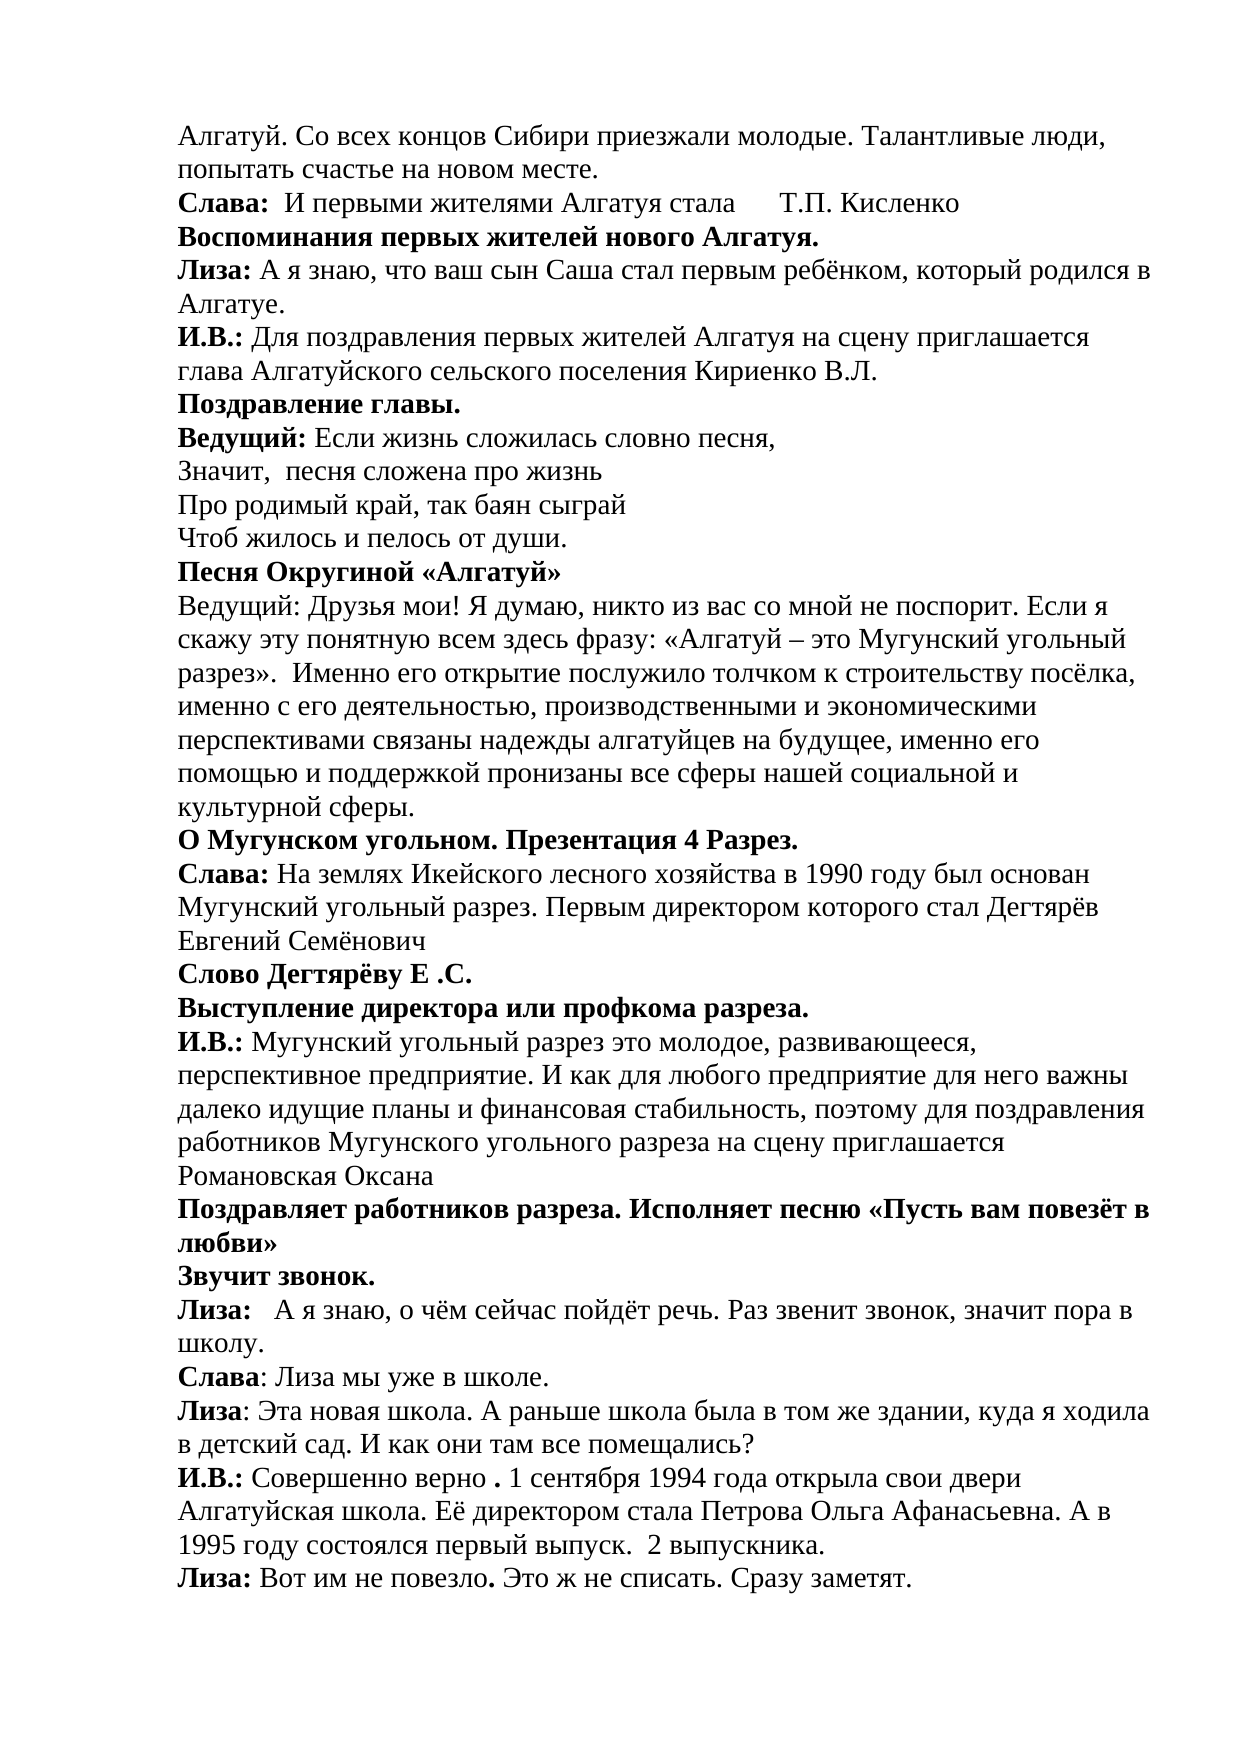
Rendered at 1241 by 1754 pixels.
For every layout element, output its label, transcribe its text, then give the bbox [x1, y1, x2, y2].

text О Мугунском угольном. Презентация 4 Разрез. [177, 822, 1152, 856]
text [177, 118, 1152, 185]
text И.В.: Мугунский угольный разрез это молодое, развивающееся, перспективное предприятие. И как для любого предприятие для него важны далеко идущие планы и финансовая стабильность, поэтому для поздравления работников Мугунского угольного разреза на сцену приглашается Романовская Оксана [177, 1024, 1152, 1191]
text Лиза: А я знаю, о чём сейчас пойдёт речь. Раз звенит звонок, значит пора в школу. [177, 1292, 1152, 1359]
text Слава: На землях Икейского лесного хозяйства в 1990 году был основан Мугунский угольный разрез. Первым директором которого стал Дегтярёв Евгений Семёнович [177, 856, 1152, 957]
text Ведущий: Если жизнь сложилась словно песня, [177, 420, 1152, 453]
text Лиза: Вот им не повезло. Это ж не списать. Сразу заметят. [177, 1560, 1152, 1594]
text И.В.: Совершенно верно . 1 сентября 1994 года открыла свои двери Алгатуйская школа. Её директором стала Петрова Ольга Афанасьевна. А в 1995 году состоялся первый выпуск. 2 выпускника. [177, 1460, 1152, 1560]
text Поздравление главы. [177, 386, 1152, 420]
text Про родимый край, так баян сыграй [177, 487, 1152, 521]
text Поздравляет работников разреза. Исполняет песню «Пусть вам повезёт в любви» [177, 1191, 1152, 1258]
text Чтоб жилось и пелось от души. [177, 521, 1152, 554]
text Слово Дегтярёву Е .С. [177, 957, 1152, 990]
text Ведущий: Друзья мои! Я думаю, никто из вас со мной не поспорит. Если я скажу эту понятную всем здесь фразу: «Алгатуй – это Мугунский угольный разрез». Именно его открытие послужило толчком к строительству посёлка, именно с его деятельностью, производственными и экономическими перспективами связаны надежды алгатуйцев на будущее, именно его помощью и поддержкой пронизаны все сферы нашей социальной и культурной сферы. [177, 588, 1152, 822]
text Воспоминания первых жителей нового Алгатуя. [177, 219, 1152, 252]
text И.В.: Для поздравления первых жителей Алгатуя на сцену приглашается глава Алгатуйского сельского поселения Кириенко В.Л. [177, 319, 1152, 386]
text Значит, песня сложена про жизнь [177, 453, 1152, 487]
text Лиза: Эта новая школа. А раньше школа была в том же здании, куда я ходила в детский сад. И как они там все помещались? [177, 1393, 1152, 1460]
text Песня Округиной «Алгатуй» [177, 554, 1152, 588]
text Звучит звонок. [177, 1258, 1152, 1292]
text Слава: Лиза мы уже в школе. [177, 1359, 1152, 1393]
text Лиза: А я знаю, что ваш сын Саша стал первым ребёнком, который родился в Алгатуе. [177, 252, 1152, 319]
text Слава: И первыми жителями Алгатуя стала Т.П. Кисленко [177, 185, 1152, 219]
text Выступление директора или профкома разреза. [177, 990, 1152, 1024]
